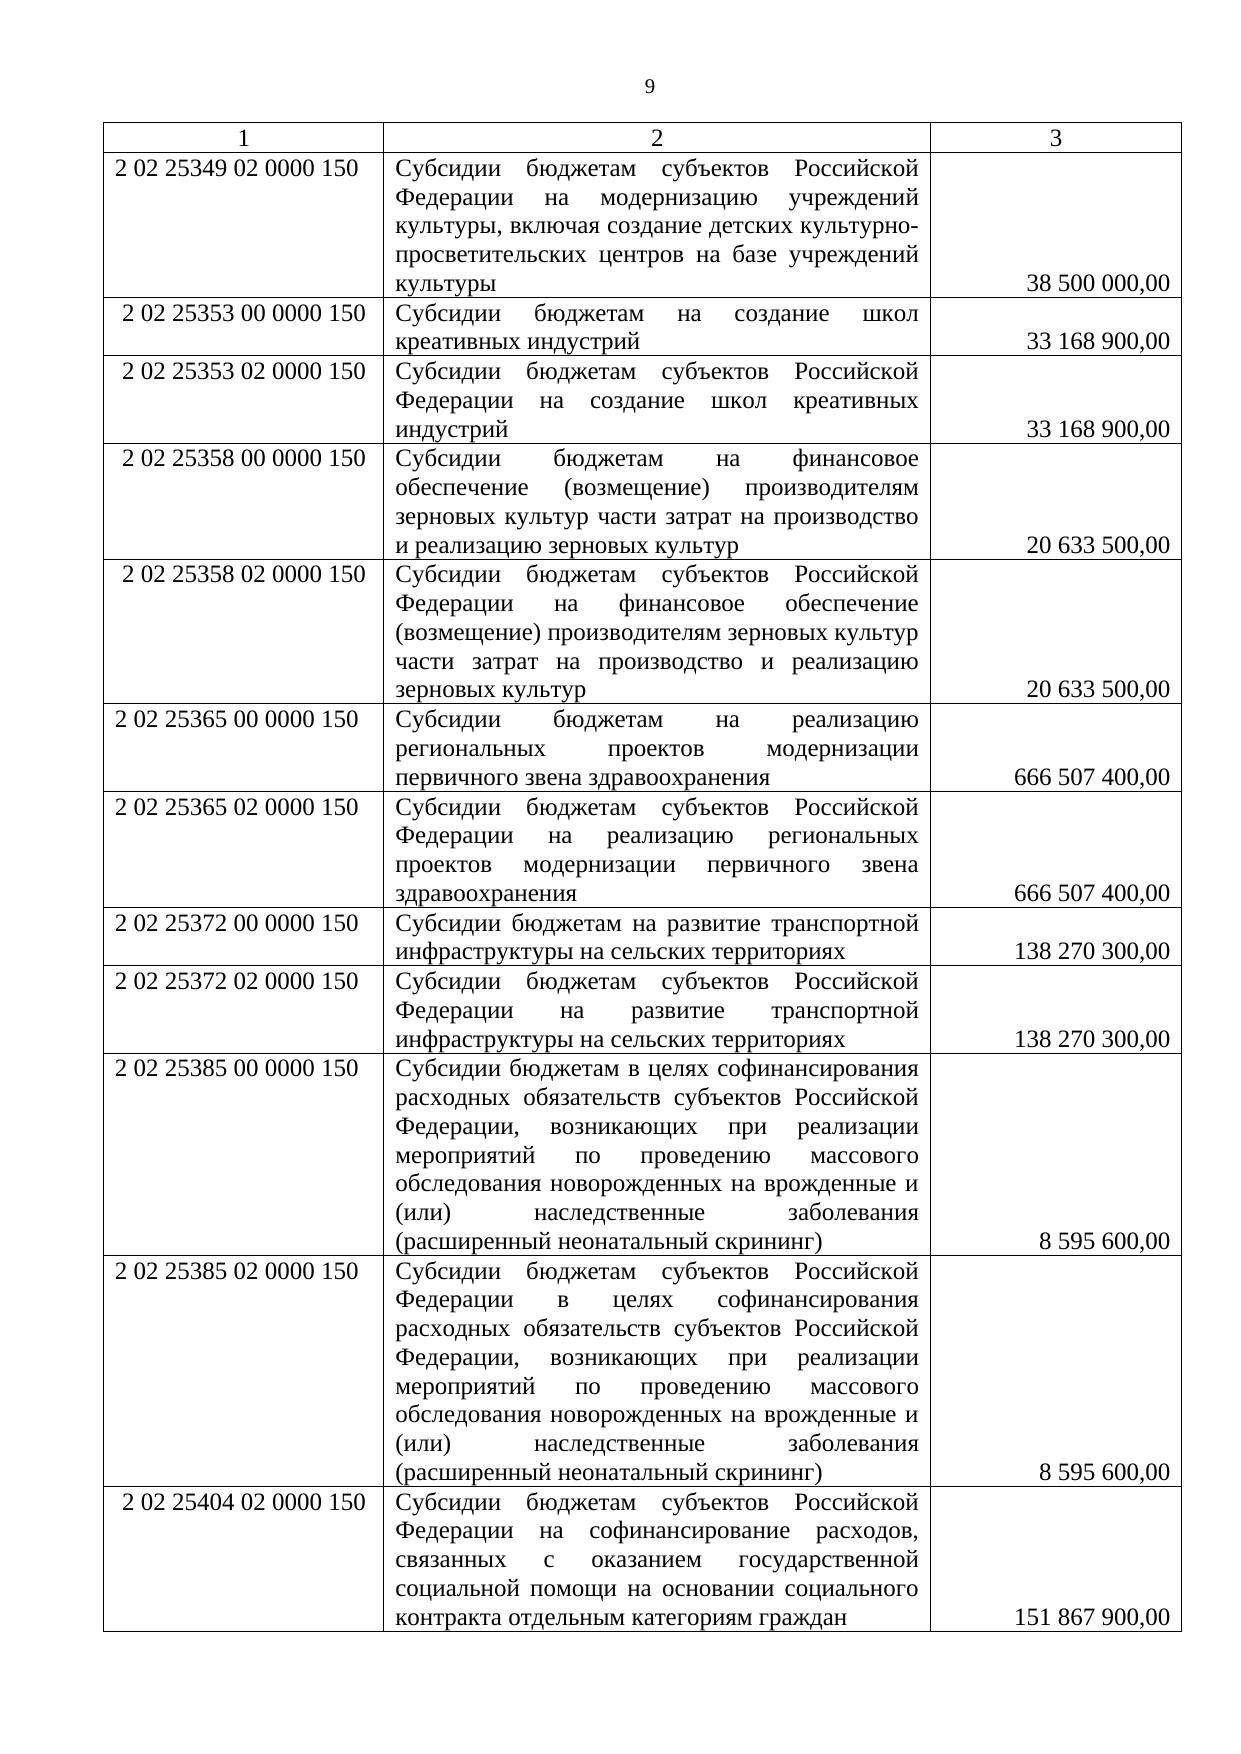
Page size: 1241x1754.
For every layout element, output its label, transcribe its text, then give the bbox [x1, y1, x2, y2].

table_cell 38 500 000,00 [931, 153, 1181, 297]
table_cell 2 02 25404 02 0000 150 [104, 1487, 383, 1631]
table_header 2 [384, 123, 930, 152]
table_cell Субсидии бюджетам субъектов Российской Федерации на создание школ креативных индустрий [384, 356, 930, 442]
table_cell 8 595 600,00 [931, 1054, 1181, 1255]
table_cell 2 02 25372 02 0000 150 [104, 966, 383, 1052]
table_cell 2 02 25385 00 0000 150 [104, 1054, 383, 1255]
table_header 1 [104, 123, 383, 152]
table_cell 666 507 400,00 [931, 704, 1181, 791]
table_cell 2 02 25365 02 0000 150 [104, 792, 383, 907]
table_cell Субсидии бюджетам субъектов Российской Федерации на модернизацию учреждений культуры, включая создание детских культурно-просветительских центров на базе учреждений культуры [384, 153, 930, 297]
table_cell 33 168 900,00 [931, 356, 1181, 442]
table_cell 2 02 25358 02 0000 150 [104, 560, 383, 703]
table_cell 20 633 500,00 [931, 560, 1181, 703]
table_cell Субсидии бюджетам на финансовое обеспечение (возмещение) производителям зерновых культур части затрат на производство и реализацию зерновых культур [384, 444, 930, 558]
table_cell 33 168 900,00 [931, 298, 1181, 355]
table_cell 2 02 25365 00 0000 150 [104, 704, 383, 791]
table_cell 2 02 25353 00 0000 150 [104, 298, 383, 355]
table_cell 2 02 25385 02 0000 150 [104, 1256, 383, 1486]
table_cell 666 507 400,00 [931, 792, 1181, 907]
table_header 3 [931, 123, 1181, 152]
table_cell 2 02 25358 00 0000 150 [104, 444, 383, 558]
table_cell Субсидии бюджетам на развитие транспортной инфраструктуры на сельских территориях [384, 908, 930, 965]
table_cell Субсидии бюджетам на реализацию региональных проектов модернизации первичного звена здравоохранения [384, 704, 930, 791]
table_cell Субсидии бюджетам субъектов Российской Федерации на финансовое обеспечение (возмещение) производителям зерновых культур части затрат на производство и реализацию зерновых культур [384, 560, 930, 703]
table_cell Субсидии бюджетам в целях софинансирования расходных обязательств субъектов Российской Федерации, возникающих при реализации мероприятий по проведению массового обследования новорожденных на врожденные и (или) наследственные заболевания (расширенный неонатальный скрининг) [384, 1054, 930, 1255]
table_cell 138 270 300,00 [931, 966, 1181, 1052]
table_cell 138 270 300,00 [931, 908, 1181, 965]
table_cell 151 867 900,00 [931, 1487, 1181, 1631]
table_cell 2 02 25372 00 0000 150 [104, 908, 383, 965]
table_cell Субсидии бюджетам субъектов Российской Федерации на софинансирование расходов, связанных с оказанием государственной социальной помощи на основании социального контракта отдельным категориям граждан [384, 1487, 930, 1631]
table_cell 2 02 25349 02 0000 150 [104, 153, 383, 297]
table_cell Субсидии бюджетам на создание школ креативных индустрий [384, 298, 930, 355]
table_cell 20 633 500,00 [931, 444, 1181, 558]
table_cell Субсидии бюджетам субъектов Российской Федерации на реализацию региональных проектов модернизации первичного звена здравоохранения [384, 792, 930, 907]
table_cell 8 595 600,00 [931, 1256, 1181, 1486]
table_cell 2 02 25353 02 0000 150 [104, 356, 383, 442]
table_cell Субсидии бюджетам субъектов Российской Федерации в целях софинансирования расходных обязательств субъектов Российской Федерации, возникающих при реализации мероприятий по проведению массового обследования новорожденных на врожденные и (или) наследственные заболевания (расширенный неонатальный скрининг) [384, 1256, 930, 1486]
table_cell Субсидии бюджетам субъектов Российской Федерации на развитие транспортной инфраструктуры на сельских территориях [384, 966, 930, 1052]
